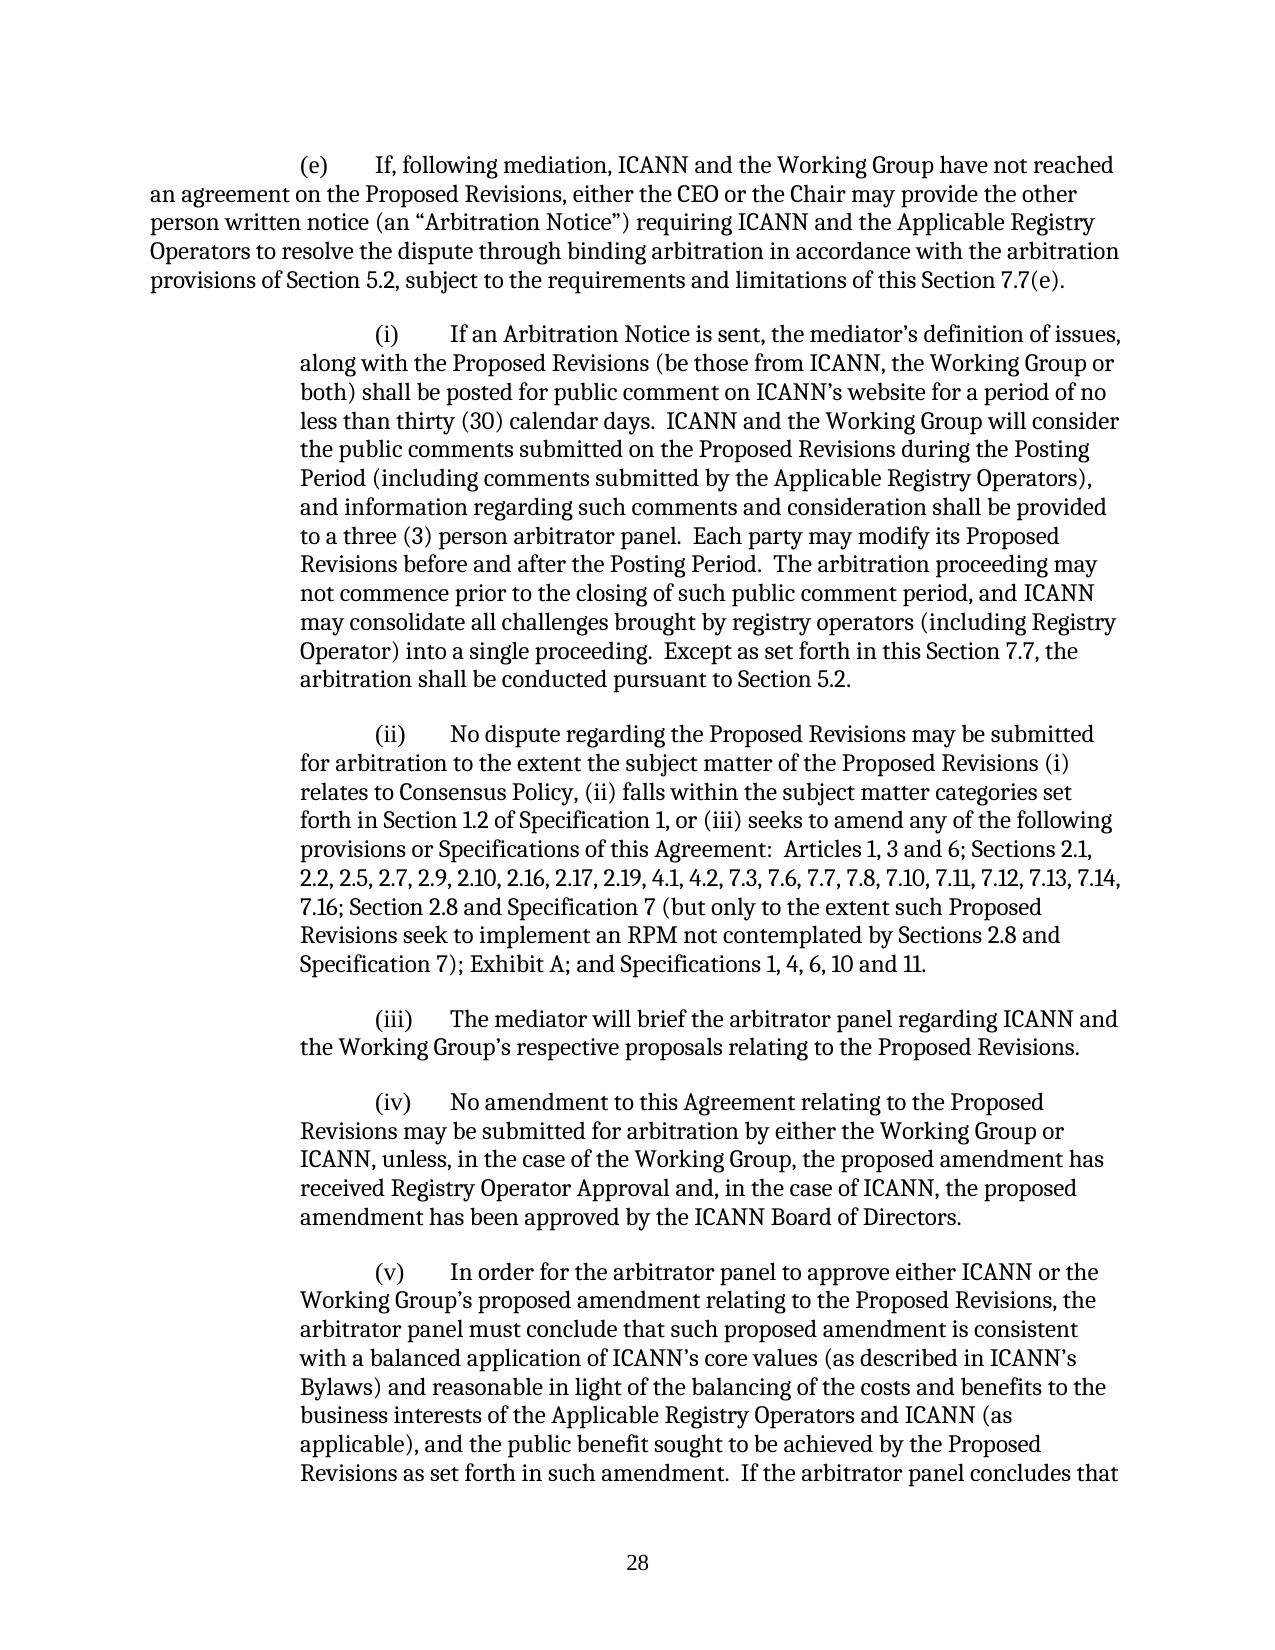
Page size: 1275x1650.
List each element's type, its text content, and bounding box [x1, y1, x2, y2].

text If, following mediation, ICANN and the Working Group have not reached an agreement on the Proposed Revisions, either the CEO or the Chair may provide the other person written notice (an “Arbitration Notice”) requiring ICANN and the Applicable Registry Operators to resolve the dispute through binding arbitration in accordance with the arbitration provisions of Section 5.2, subject to the requirements and limitations of this Section 7.7(e). [150, 150, 1125, 294]
text No amendment to this Agreement relating to the Proposed Revisions may be submitted for arbitration by either the Working Group or ICANN, unless, in the case of the Working Group, the proposed amendment has received Registry Operator Approval and, in the case of ICANN, the proposed amendment has been approved by the ICANN Board of Directors. [300, 1087, 1125, 1232]
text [300, 1257, 1125, 1487]
text No dispute regarding the Proposed Revisions may be submitted for arbitration to the extent the subject matter of the Proposed Revisions (i) relates to Consensus Policy, (ii) falls within the subject matter categories set forth in Section 1.2 of Specification 1, or (iii) seeks to amend any of the following provisions or Specifications of this Agreement: Articles 1, 3 and 6; Sections 2.1, 2.2, 2.5, 2.7, 2.9, 2.10, 2.16, 2.17, 2.19, 4.1, 4.2, 7.3, 7.6, 7.7, 7.8, 7.10, 7.11, 7.12, 7.13, 7.14, 7.16; Section 2.8 and Specification 7 (but only to the extent such Proposed Revisions seek to implement an RPM not contemplated by Sections 2.8 and Specification 7); Exhibit A; and Specifications 1, 4, 6, 10 and 11. [300, 719, 1125, 979]
text If an Arbitration Notice is sent, the mediator’s definition of issues, along with the Proposed Revisions (be those from ICANN, the Working Group or both) shall be posted for public comment on ICANN’s website for a period of no less than thirty (30) calendar days. ICANN and the Working Group will consider the public comments submitted on the Proposed Revisions during the Posting Period (including comments submitted by the Applicable Registry Operators), and information regarding such comments and consideration shall be provided to a three (3) person arbitrator panel. Each party may modify its Proposed Revisions before and after the Posting Period. The arbitration proceeding may not commence prior to the closing of such public comment period, and ICANN may consolidate all challenges brought by registry operators (including Registry Operator) into a single proceeding. Except as set forth in this Section 7.7, the arbitration shall be conducted pursuant to Section 5.2. [300, 319, 1125, 694]
text The mediator will brief the arbitrator panel regarding ICANN and the Working Group’s respective proposals relating to the Proposed Revisions. [300, 1004, 1125, 1062]
